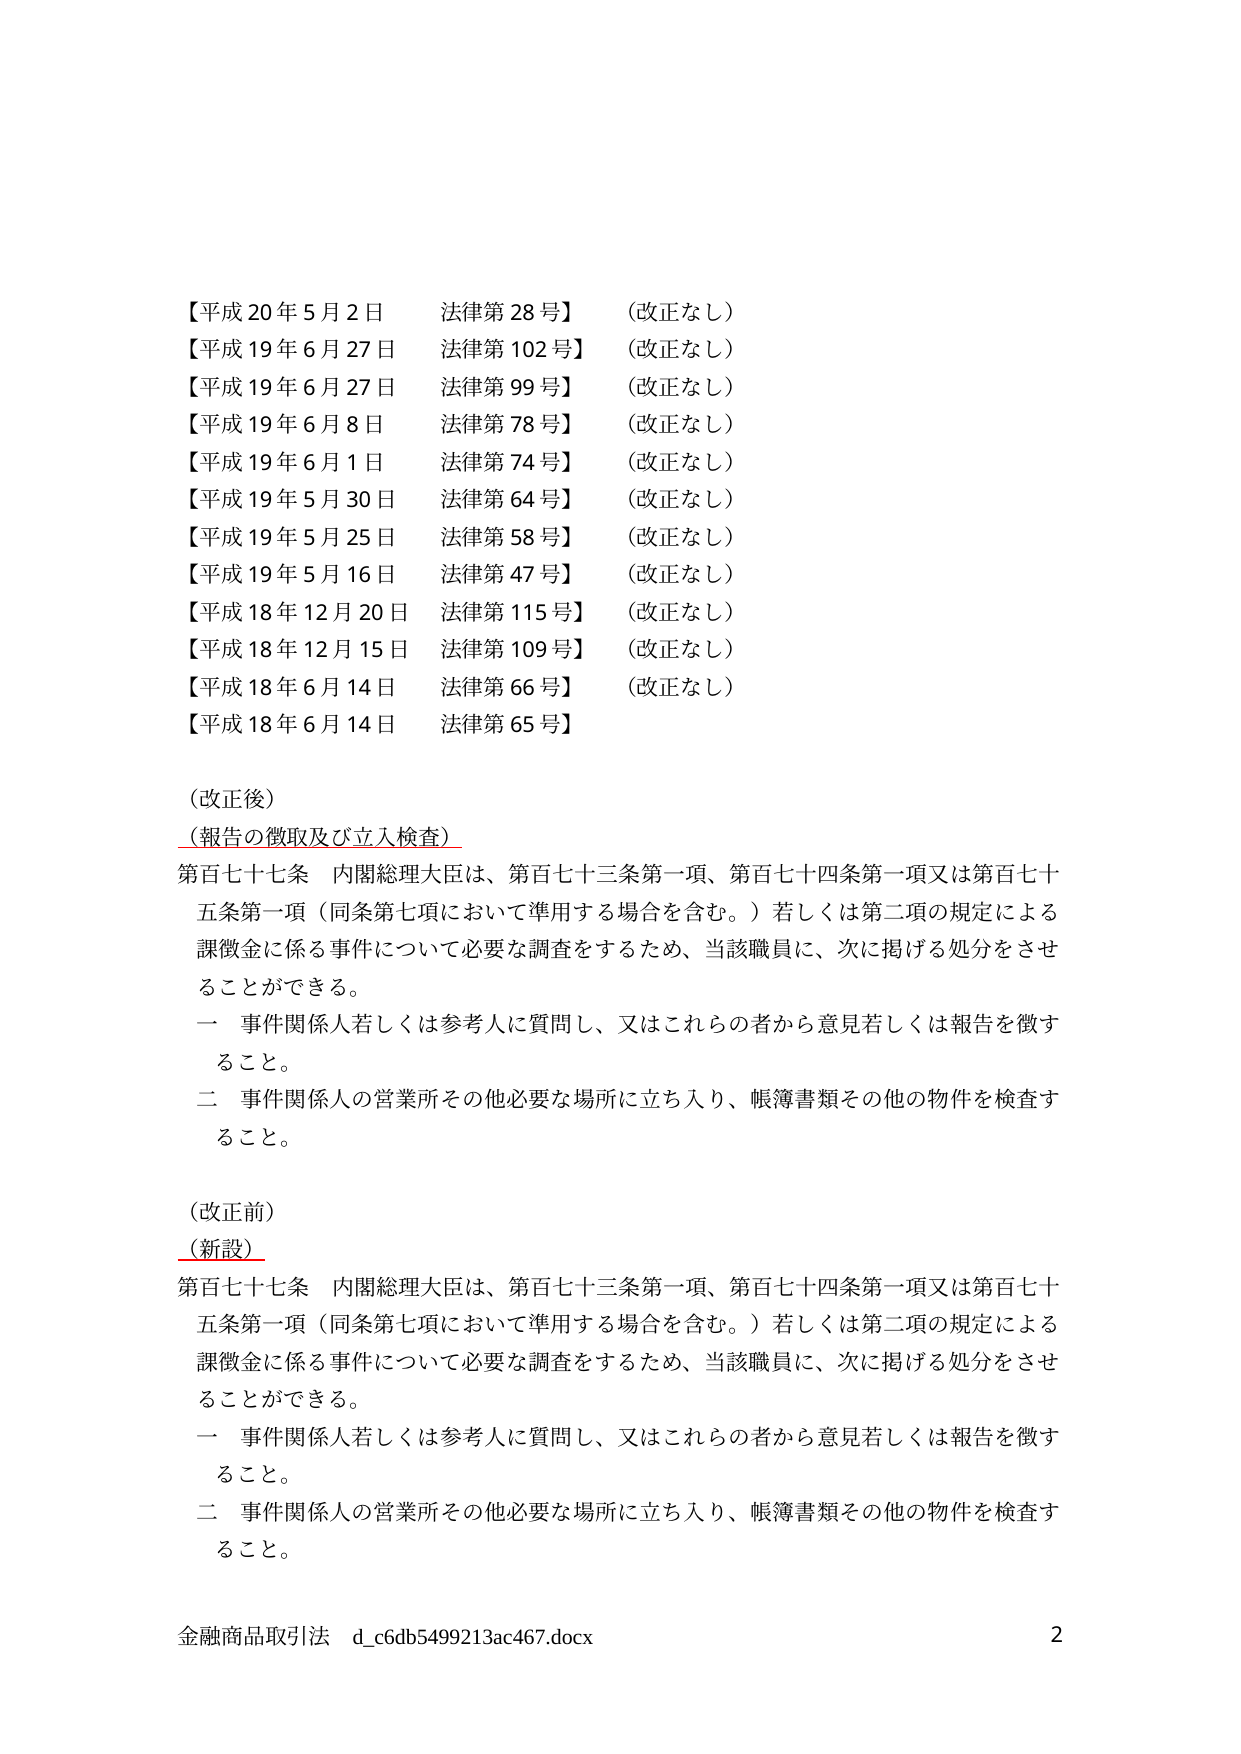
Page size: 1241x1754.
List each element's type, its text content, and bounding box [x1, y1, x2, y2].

text 一 事件関係人若しくは参考人に質問し、又はこれらの者から意見若しくは報告を徴すること。 [196, 1417, 1063, 1492]
text 第百七十七条 内閣総理大臣は、第百七十三条第一項、第百七十四条第一項又は第百七十五条第一項（同条第七項において準用する場合を含む。）若しくは第二項の規定による課徴金に係る事件について必要な調査をするため、当該職員に、次に掲げる処分をさせることができる。 [177, 854, 1063, 1004]
text （改正前） [177, 1192, 1063, 1229]
text 【平成18年12月20日 法律第115号】 （改正なし） [177, 592, 1063, 629]
text 【平成19年6月27日 法律第102号】 （改正なし） [177, 329, 1063, 367]
text 【平成19年6月1日 法律第74号】 （改正なし） [177, 442, 1063, 479]
text （改正後） [177, 779, 1063, 817]
text 【平成19年6月8日 法律第78号】 （改正なし） [177, 404, 1063, 442]
text 第百七十七条 内閣総理大臣は、第百七十三条第一項、第百七十四条第一項又は第百七十五条第一項（同条第七項において準用する場合を含む。）若しくは第二項の規定による課徴金に係る事件について必要な調査をするため、当該職員に、次に掲げる処分をさせることができる。 [177, 1267, 1063, 1417]
text 【平成18年12月15日 法律第109号】 （改正なし） [177, 629, 1063, 667]
text （新設） [177, 1229, 1063, 1267]
text 【平成18年6月14日 法律第65号】 [177, 704, 1063, 742]
text 【平成20年5月2日 法律第28号】 （改正なし） [177, 292, 1063, 329]
text 【平成19年5月30日 法律第64号】 （改正なし） [177, 479, 1063, 517]
text 【平成19年5月16日 法律第47号】 （改正なし） [177, 554, 1063, 592]
text 二 事件関係人の営業所その他必要な場所に立ち入り、帳簿書類その他の物件を検査すること。 [196, 1079, 1063, 1154]
text 【平成18年6月14日 法律第66号】 （改正なし） [177, 667, 1063, 704]
text 【平成19年5月25日 法律第58号】 （改正なし） [177, 517, 1063, 554]
text 一 事件関係人若しくは参考人に質問し、又はこれらの者から意見若しくは報告を徴すること。 [196, 1004, 1063, 1079]
text （報告の徴取及び立入検査） [177, 817, 1063, 854]
text 二 事件関係人の営業所その他必要な場所に立ち入り、帳簿書類その他の物件を検査すること。 [196, 1492, 1063, 1567]
text 【平成19年6月27日 法律第99号】 （改正なし） [177, 367, 1063, 404]
